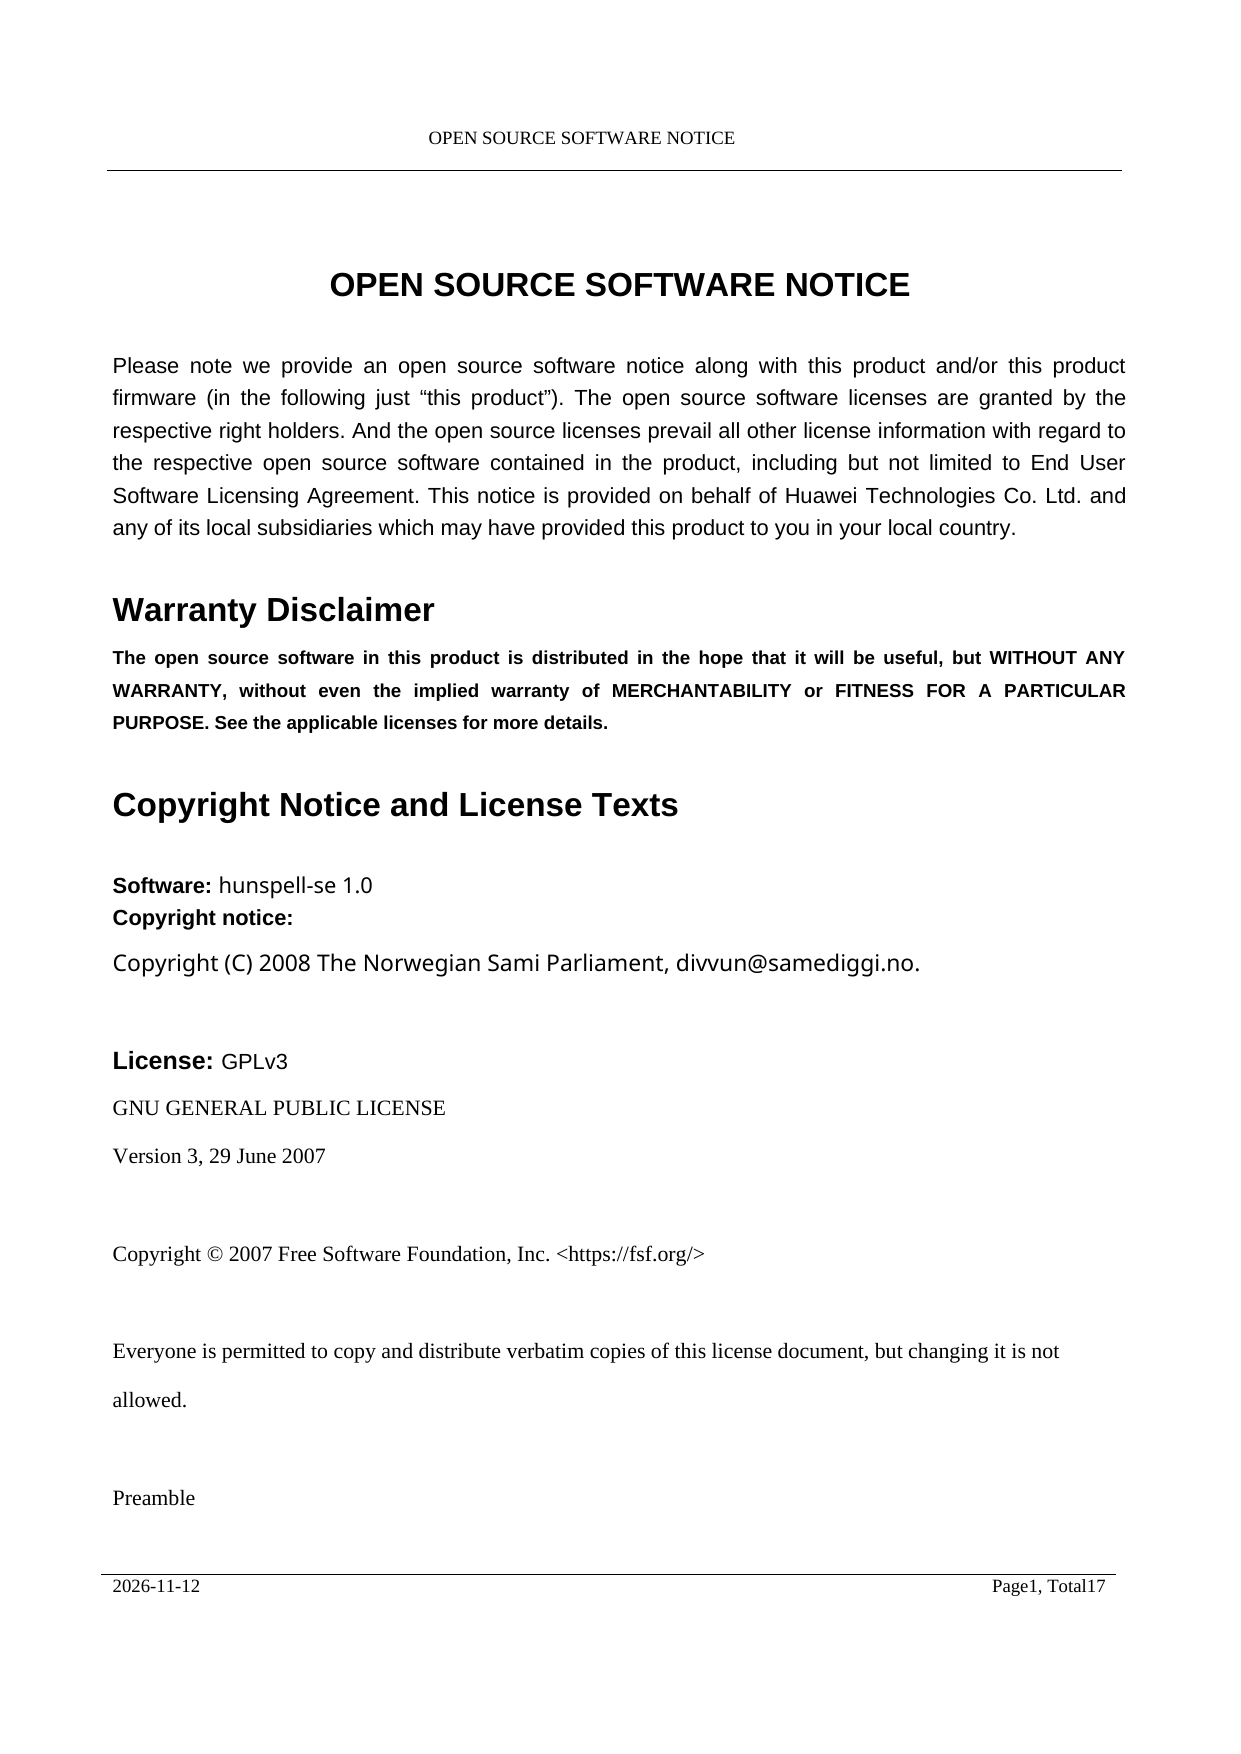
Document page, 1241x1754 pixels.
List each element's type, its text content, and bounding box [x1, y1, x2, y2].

text The open source software in this product is distributed in the hope that it will be useful, but WITHOUT ANY WARRANTY, without even the implied warranty of MERCHANTABILITY or FITNESS FOR A PARTICULAR PURPOSE. See the applicable licenses for more details. [112, 641, 1128, 739]
text Warranty Disclaimer [112, 576, 1128, 641]
text Please note we provide an open source software notice along with this product and/or this product firmware (in the following just “this product”). The open source software licenses are granted by the respective right holders. And the open source licenses prevail all other license information with regard to the respective open source software contained in the product, including but not limited to End User Software Licensing Agreement. This notice is provided on behalf of Huawei Technologies Co. Ltd. and any of its local subsidiaries which may have provided this product to you in your local country. [112, 349, 1128, 544]
text License: GPLv3 [112, 1044, 1128, 1077]
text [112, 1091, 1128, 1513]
text Software: hunspell-se 1.0 [112, 869, 1128, 901]
text Copyright Notice and License Texts [112, 771, 1128, 836]
text Copyright notice: [112, 901, 1128, 934]
text Copyright (C) 2008 The Norwegian Sami Parliament, divvun@samediggi.no. [112, 947, 1128, 1028]
text OPEN SOURCE SOFTWARE NOTICE [112, 251, 1128, 316]
